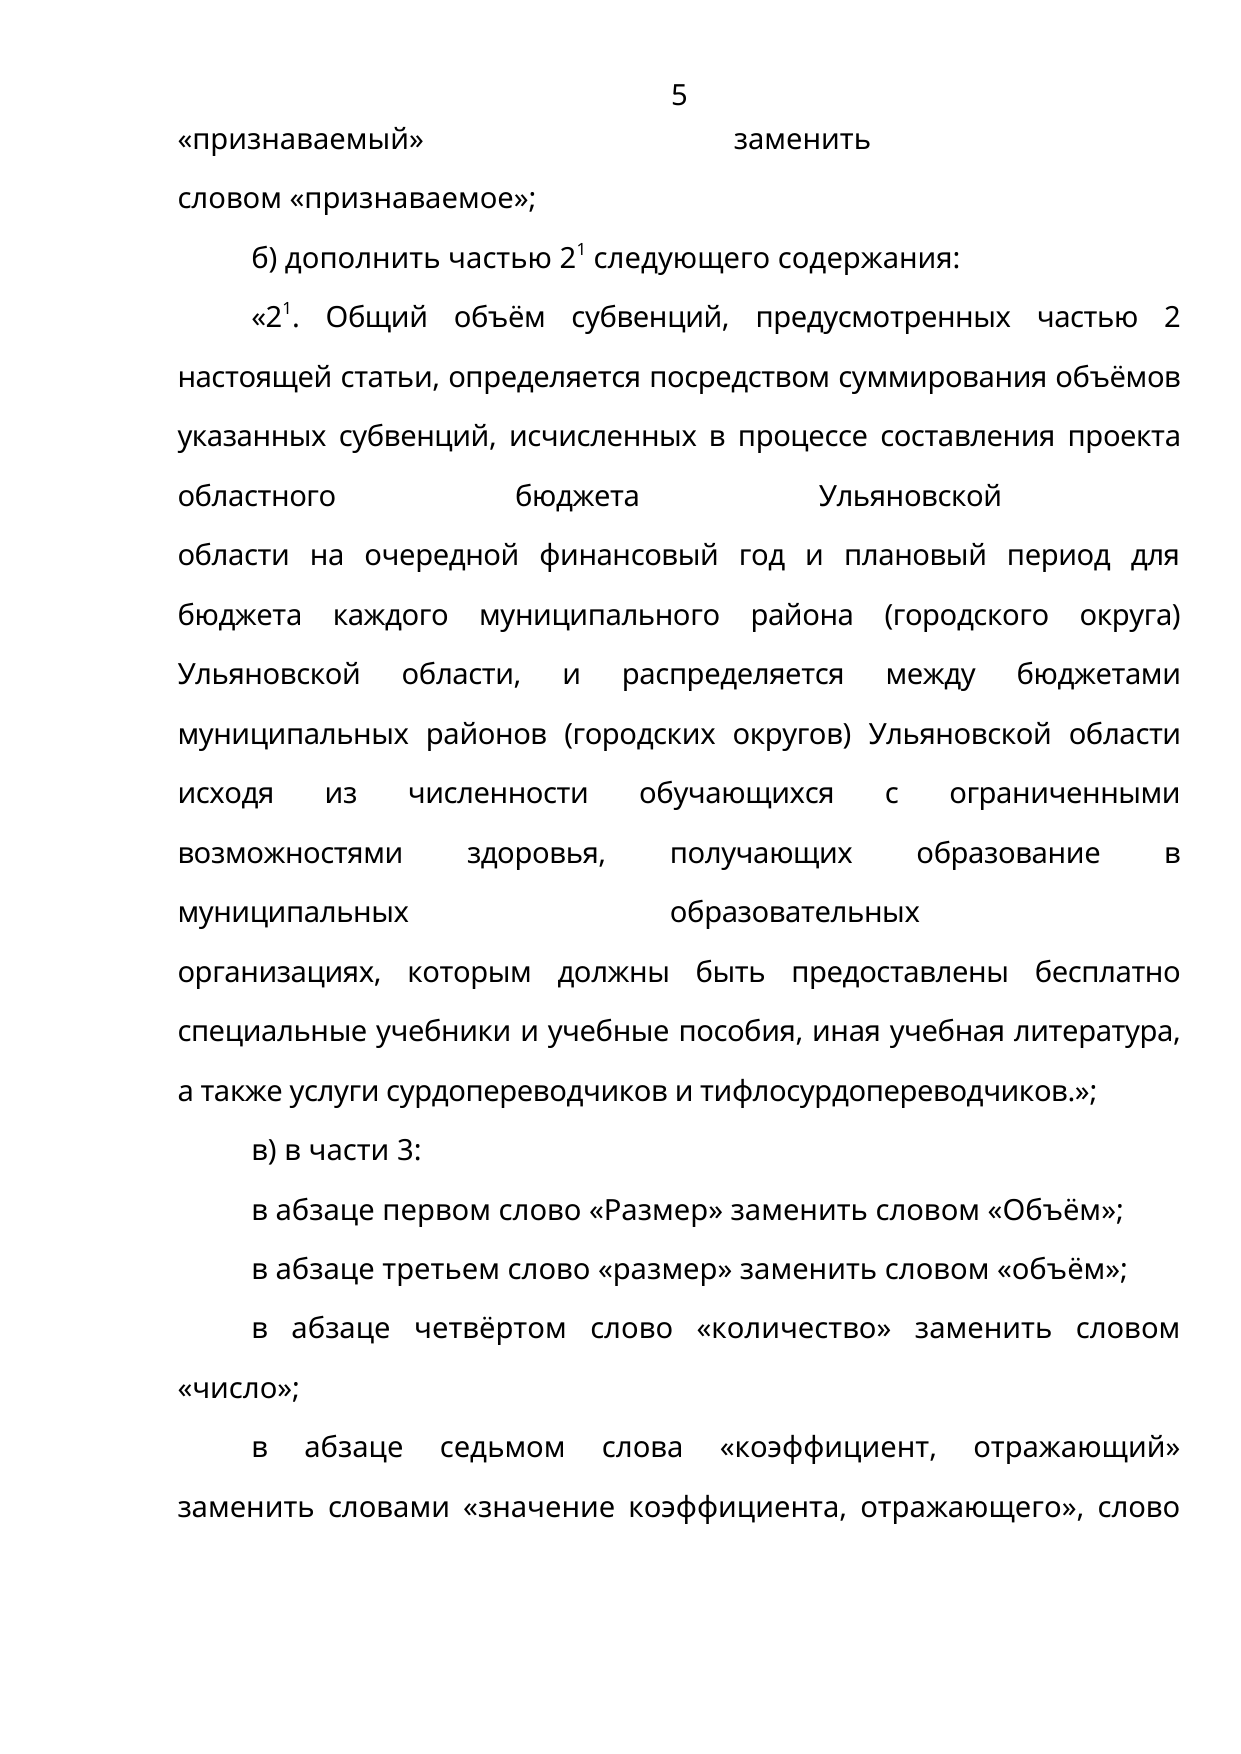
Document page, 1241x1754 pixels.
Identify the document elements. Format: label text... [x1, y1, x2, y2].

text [177, 1427, 1181, 1526]
text «21. Общий объём субвенций, предусмотренных частью 2 настоящей статьи, определяется посредством суммирования объёмов указанных субвенций, исчисленных в процессе составления проекта областного бюджета Ульяновской области на очередной финансовый год и плановый период для бюджета каждого муниципального района (городского округа) Ульяновской области, и распределяется между бюджетами муниципальных районов (городских округов) Ульяновской области исходя из численности обучающихся с ограниченными возможностями здоровья, получающих образование в муниципальных образовательных организациях, которым должны быть предоставлены бесплатно специальные учебники и учебные пособия, иная учебная литература, а также услуги сурдопереводчиков и тифлосурдопереводчиков.»; [177, 297, 1181, 1109]
text в абзаце третьем слово «размер» заменить словом «объём»; [177, 1248, 1181, 1288]
text б) дополнить частью 21 следующего содержания: [177, 237, 1181, 277]
text в абзаце четвёртом слово «количество» заменить словом «число»; [177, 1308, 1181, 1407]
text в) в части 3: [177, 1129, 1181, 1169]
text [177, 118, 1181, 217]
text в абзаце первом слово «Размер» заменить словом «Объём»; [177, 1189, 1181, 1228]
